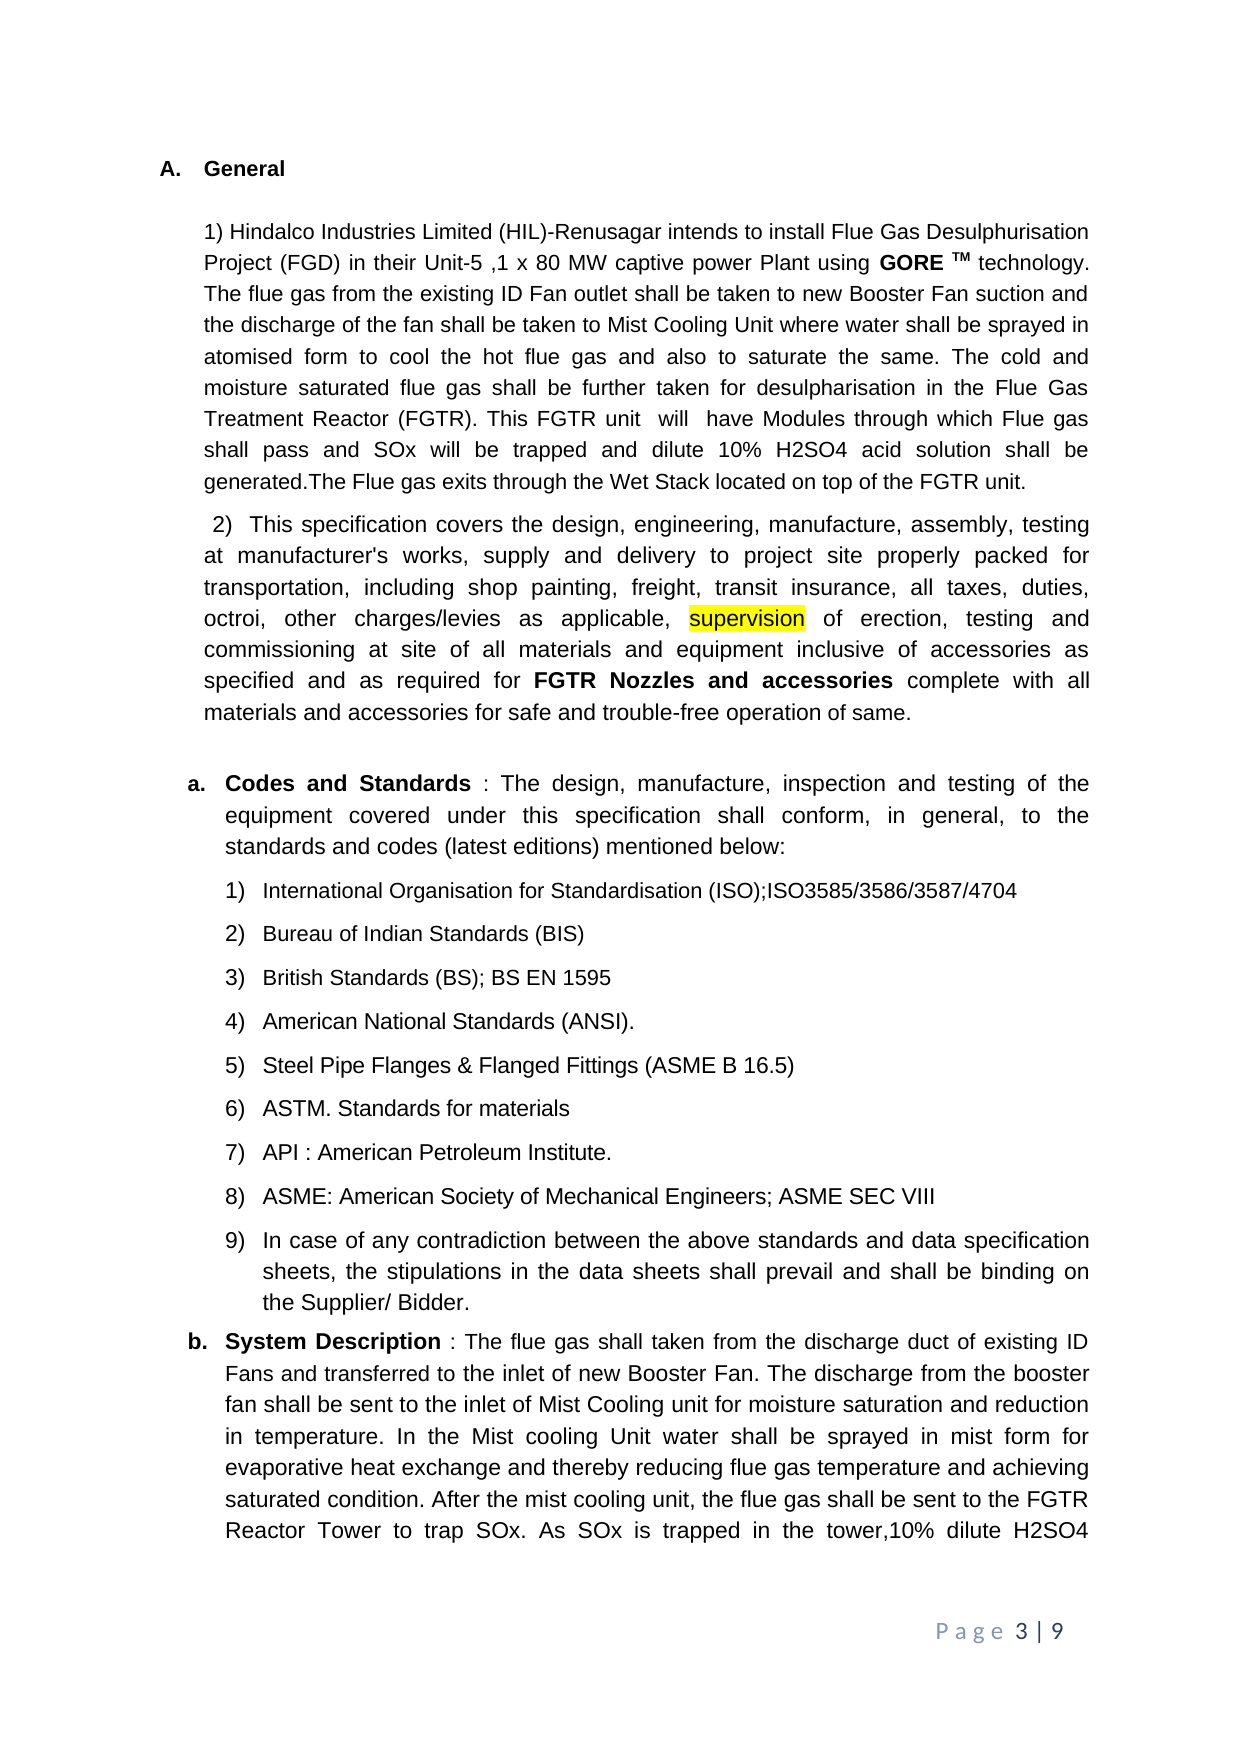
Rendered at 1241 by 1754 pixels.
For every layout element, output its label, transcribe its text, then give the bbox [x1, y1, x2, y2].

list General 1) Hindalco Industries Limited (HIL)-Renusagar intends to install Flue Gas Desulphurisation Project (FGD) in their Unit-5 ,1 x 80 MW captive power Plant using GORE TM technology. The flue gas from the existing ID Fan outlet shall be taken to new Booster Fan suction and the discharge of the fan shall be taken to Mist Cooling Unit where water shall be sprayed in atomised form to cool the hot flue gas and also to saturate the same. The cold and moisture saturated flue gas shall be further taken for desulpharisation in the Flue Gas Treatment Reactor (FGTR). This FGTR unit will have Modules through which Flue gas shall pass and SOx will be trapped and dilute 10% H2SO4 acid solution shall be generated.The Flue gas exits through the Wet Stack located on top of the FGTR unit. [159, 150, 1090, 494]
list Bureau of Indian Standards (BIS) [225, 916, 1090, 947]
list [187, 1328, 1090, 1544]
list British Standards (BS); BS EN 1595 [225, 959, 1090, 991]
list ASME: American Society of Mechanical Engineers; ASME SEC VIII [225, 1178, 1090, 1209]
text 2) This specification covers the design, engineering, manufacture, assembly, testing at manufacturer's works, supply and delivery to project site properly packed for transportation, including shop painting, freight, transit insurance, all taxes, duties, octroi, other charges/levies as applicable, supervision of erection, testing and commissioning at site of all materials and equipment inclusive of accessories as specified and as required for FGTR Nozzles and accessories complete with all materials and accessories for safe and trouble-free operation of same. [204, 506, 1090, 725]
list ASTM. Standards for materials [225, 1091, 1090, 1122]
list API : American Petroleum Institute. [225, 1134, 1090, 1166]
list In case of any contradiction between the above standards and data specification sheets, the stipulations in the data sheets shall prevail and shall be binding on the Supplier/ Bidder. [225, 1222, 1090, 1316]
list International Organisation for Standardisation (ISO);ISO3585/3586/3587/4704 [225, 872, 1090, 903]
list Codes and Standards : The design, manufacture, inspection and testing of the equipment covered under this specification shall conform, in general, to the standards and codes (latest editions) mentioned below: [187, 766, 1090, 859]
list Steel Pipe Flanges & Flanged Fittings (ASME B 16.5) [225, 1047, 1090, 1078]
list American National Standards (ANSI). [225, 1003, 1090, 1034]
